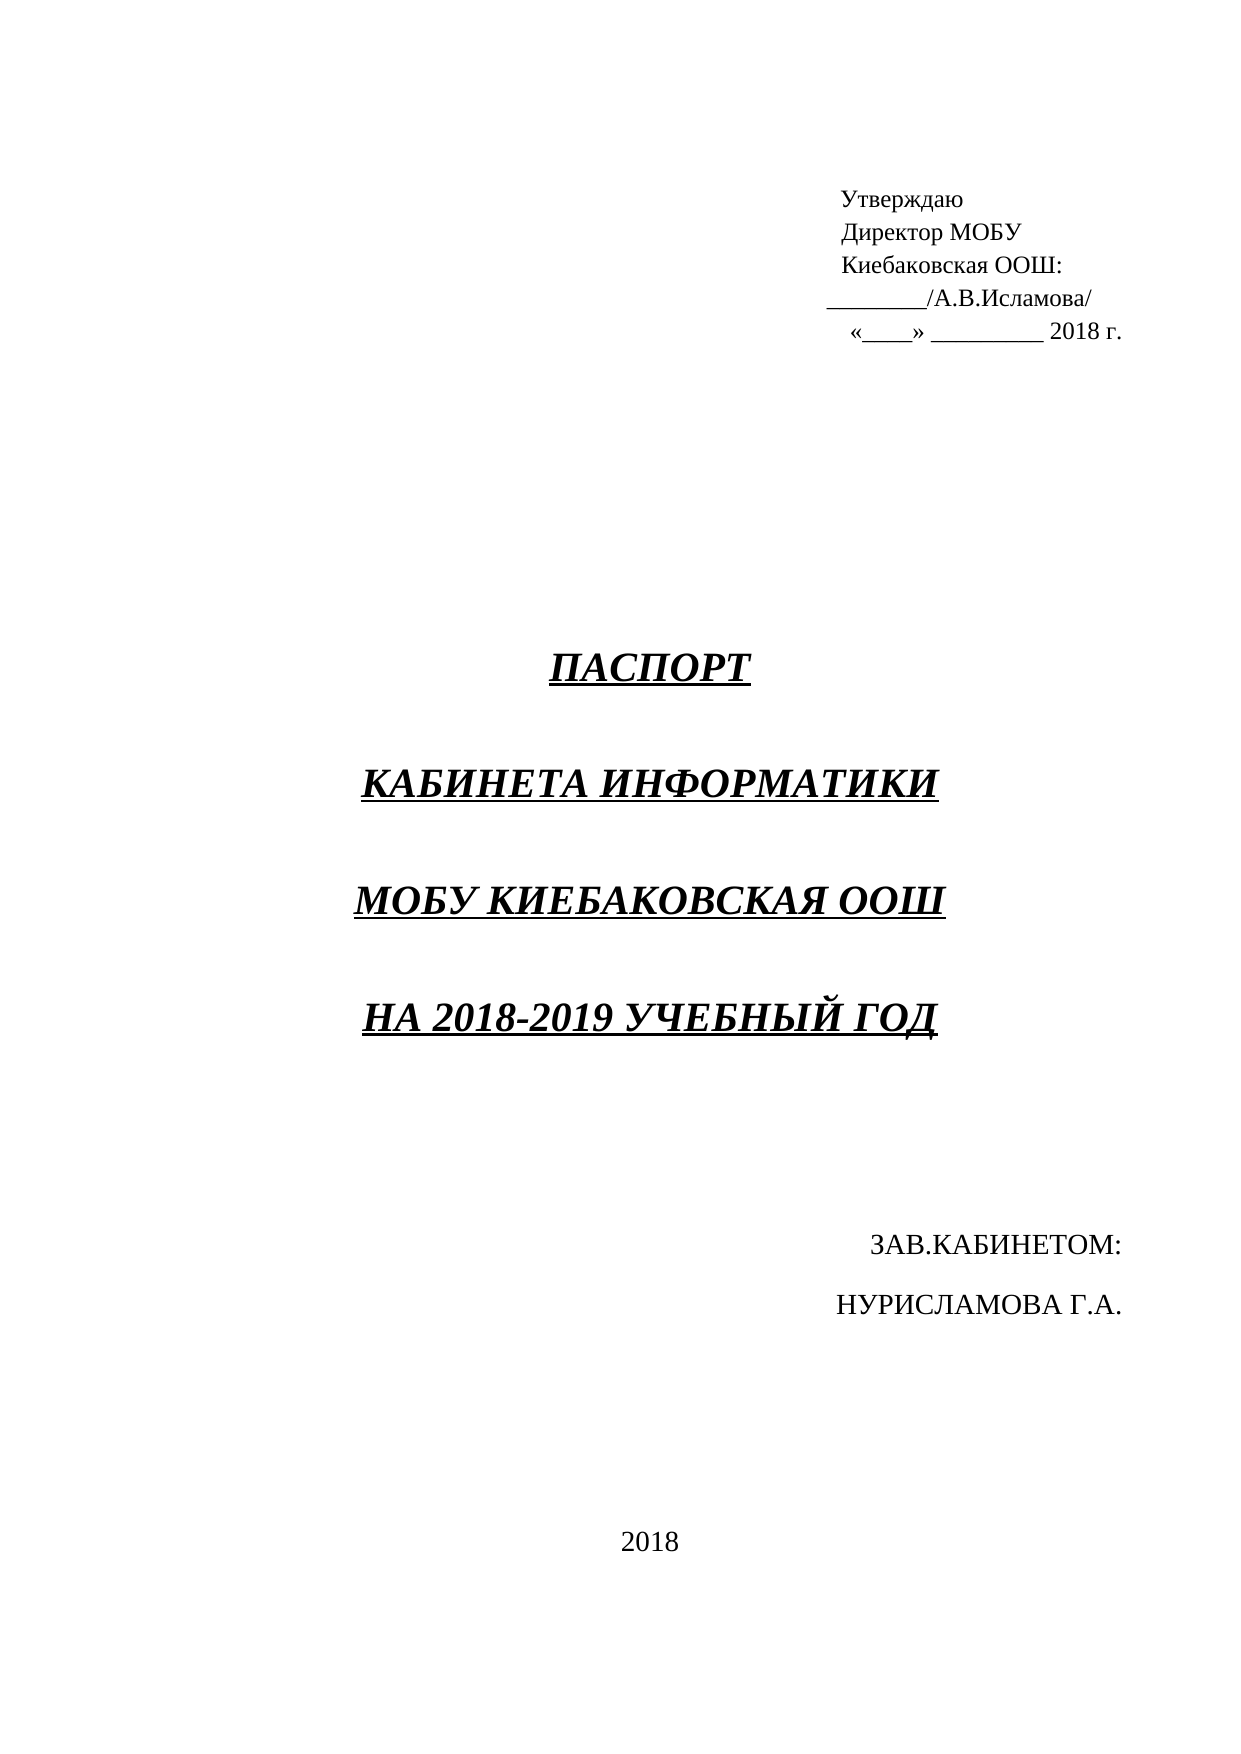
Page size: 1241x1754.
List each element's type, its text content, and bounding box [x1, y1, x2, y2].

text ЗАВ.КАБИНЕТОМ: [177, 1227, 1122, 1261]
text Утверждаю [177, 184, 1122, 213]
text 2018 [177, 1524, 1122, 1558]
text НА 2018-2019 УЧЕБНЫЙ ГОД [177, 992, 1122, 1040]
text НУРИСЛАМОВА Г.А. [177, 1287, 1122, 1320]
text КАБИНЕТА ИНФОРМАТИКИ [177, 759, 1122, 807]
text МОБУ КИЕБАКОВСКАЯ ООШ [177, 875, 1122, 923]
text «____» _________ 2018 г. [177, 316, 1122, 345]
text Директор МОБУ Киебаковская ООШ: [841, 217, 1122, 279]
text ПАСПОРТ [177, 642, 1122, 690]
text ________/А.В.Исламова/ [177, 283, 1122, 312]
